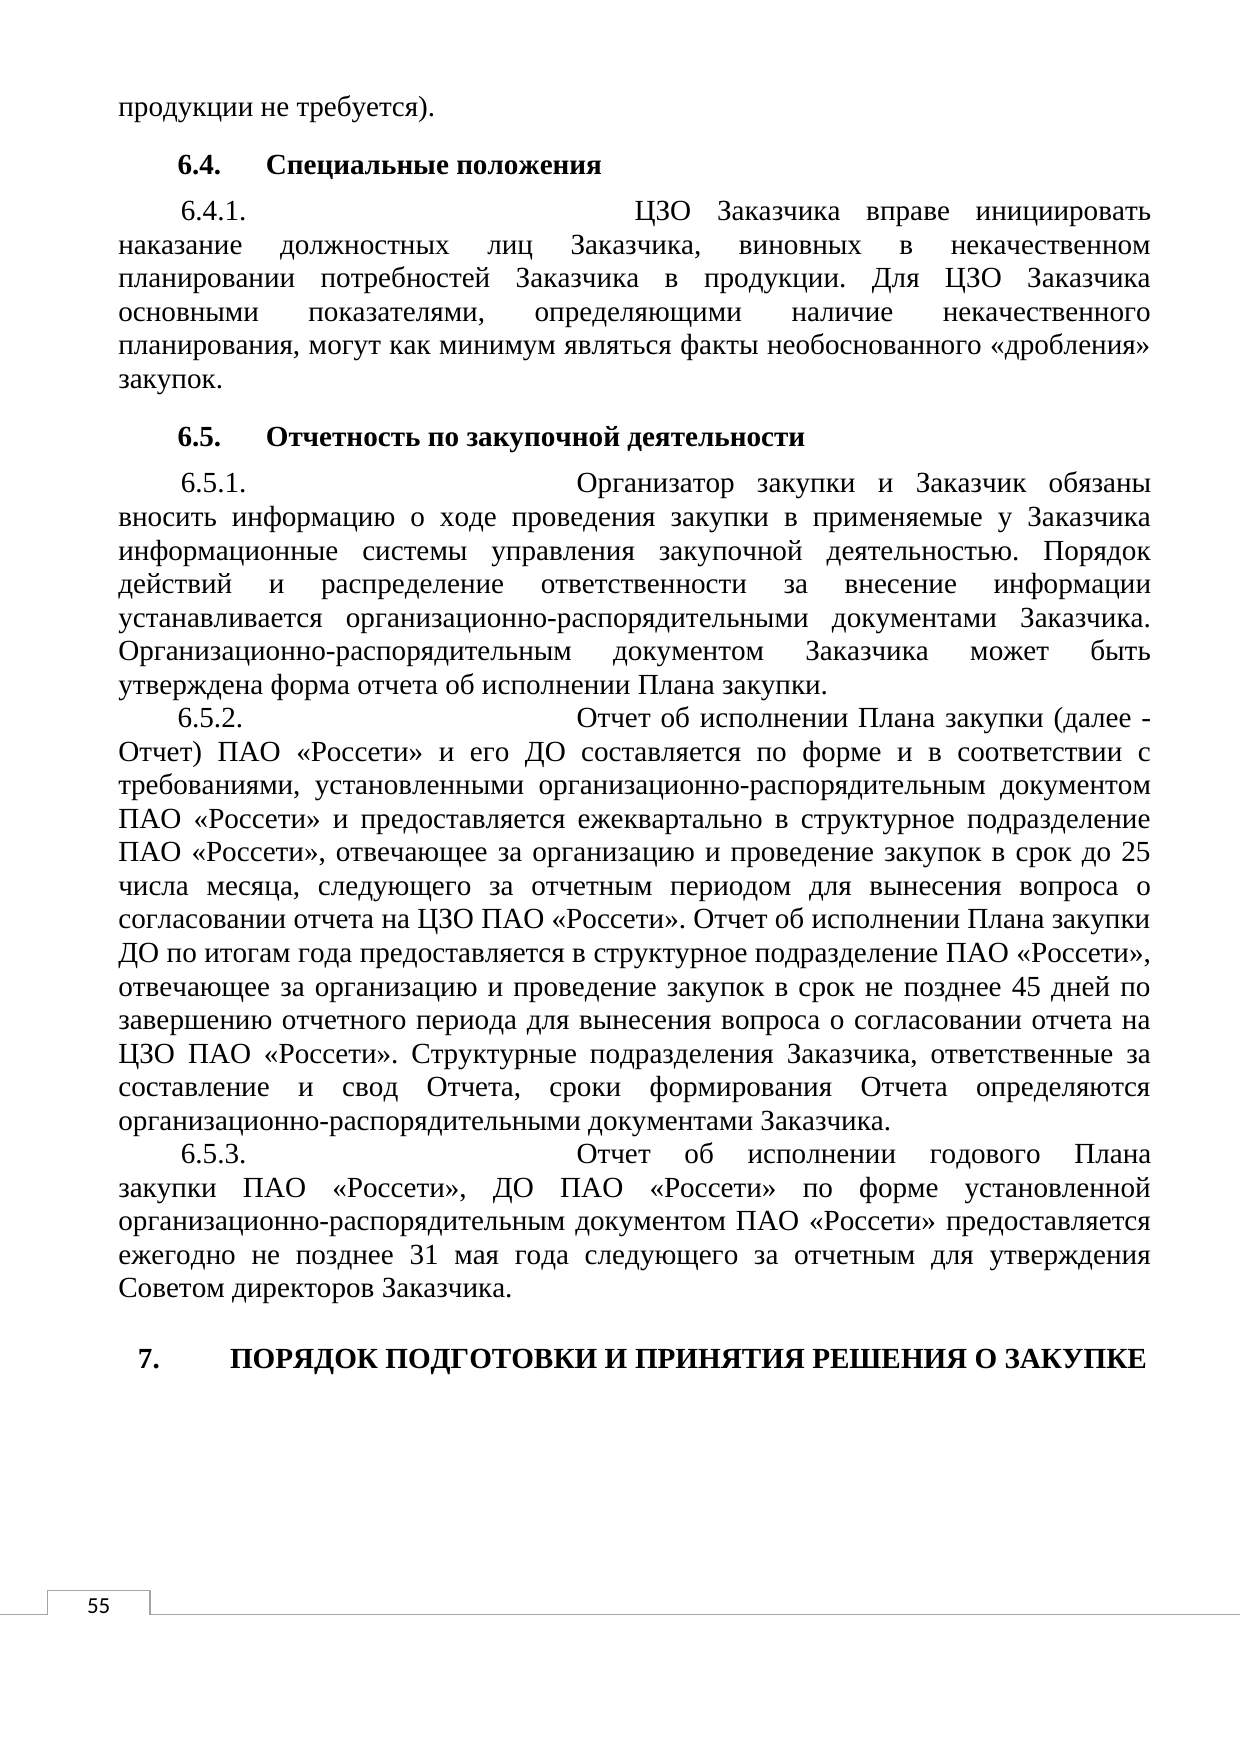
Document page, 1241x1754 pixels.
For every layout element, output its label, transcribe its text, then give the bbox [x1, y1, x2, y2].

list Организатор закупки и Заказчик обязаны вносить информацию о ходе проведения закупки в применяемые у Заказчика информационные системы управления закупочной деятельностью. Порядок действий и распределение ответственности за внесение информации устанавливается организационно-распорядительными документами Заказчика. Организационно-распорядительным документом Заказчика может быть утверждена форма отчета об исполнении Плана закупки. [118, 466, 1152, 700]
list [118, 89, 1152, 122]
list Отчетность по закупочной деятельности [118, 419, 1152, 453]
list Отчет об исполнении годового Плана закупки ПАО «Россети», ДО ПАО «Россети» по форме установленной организационно-распорядительным документом ПАО «Россети» предоставляется ежегодно не позднее 31 мая года следующего за отчетным для утверждения Советом директоров Заказчика. [118, 1136, 1152, 1304]
list Специальные положения [118, 147, 1152, 181]
list Отчет об исполнении Плана закупки (далее - Отчет) ПАО «Россети» и его ДО составляется по форме и в соответствии с требованиями, установленными организационно-распорядительным документом ПАО «Россети» и предоставляется ежеквартально в структурное подразделение ПАО «Россети», отвечающее за организацию и проведение закупок в срок до 25 числа месяца, следующего за отчетным периодом для вынесения вопроса о согласовании отчета на ЦЗО ПАО «Россети». Отчет об исполнении Плана закупки ДО по итогам года предоставляется в структурное подразделение ПАО «Россети», отвечающее за организацию и проведение закупок в срок не позднее 45 дней по завершению отчетного периода для вынесения вопроса о согласовании отчета на ЦЗО ПАО «Россети». Структурные подразделения Заказчика, ответственные за составление и свод Отчета, сроки формирования Отчета определяются организационно-распорядительными документами Заказчика. [118, 700, 1152, 1136]
list Порядок подготовки и принятия решения о закупке [133, 1342, 1152, 1375]
list ЦЗО Заказчика вправе инициировать наказание должностных лиц Заказчика, виновных в некачественном планировании потребностей Заказчика в продукции. Для ЦЗО Заказчика основными показателями, определяющими наличие некачественного планирования, могут как минимум являться факты необоснованного «дробления» закупок. [118, 193, 1152, 394]
